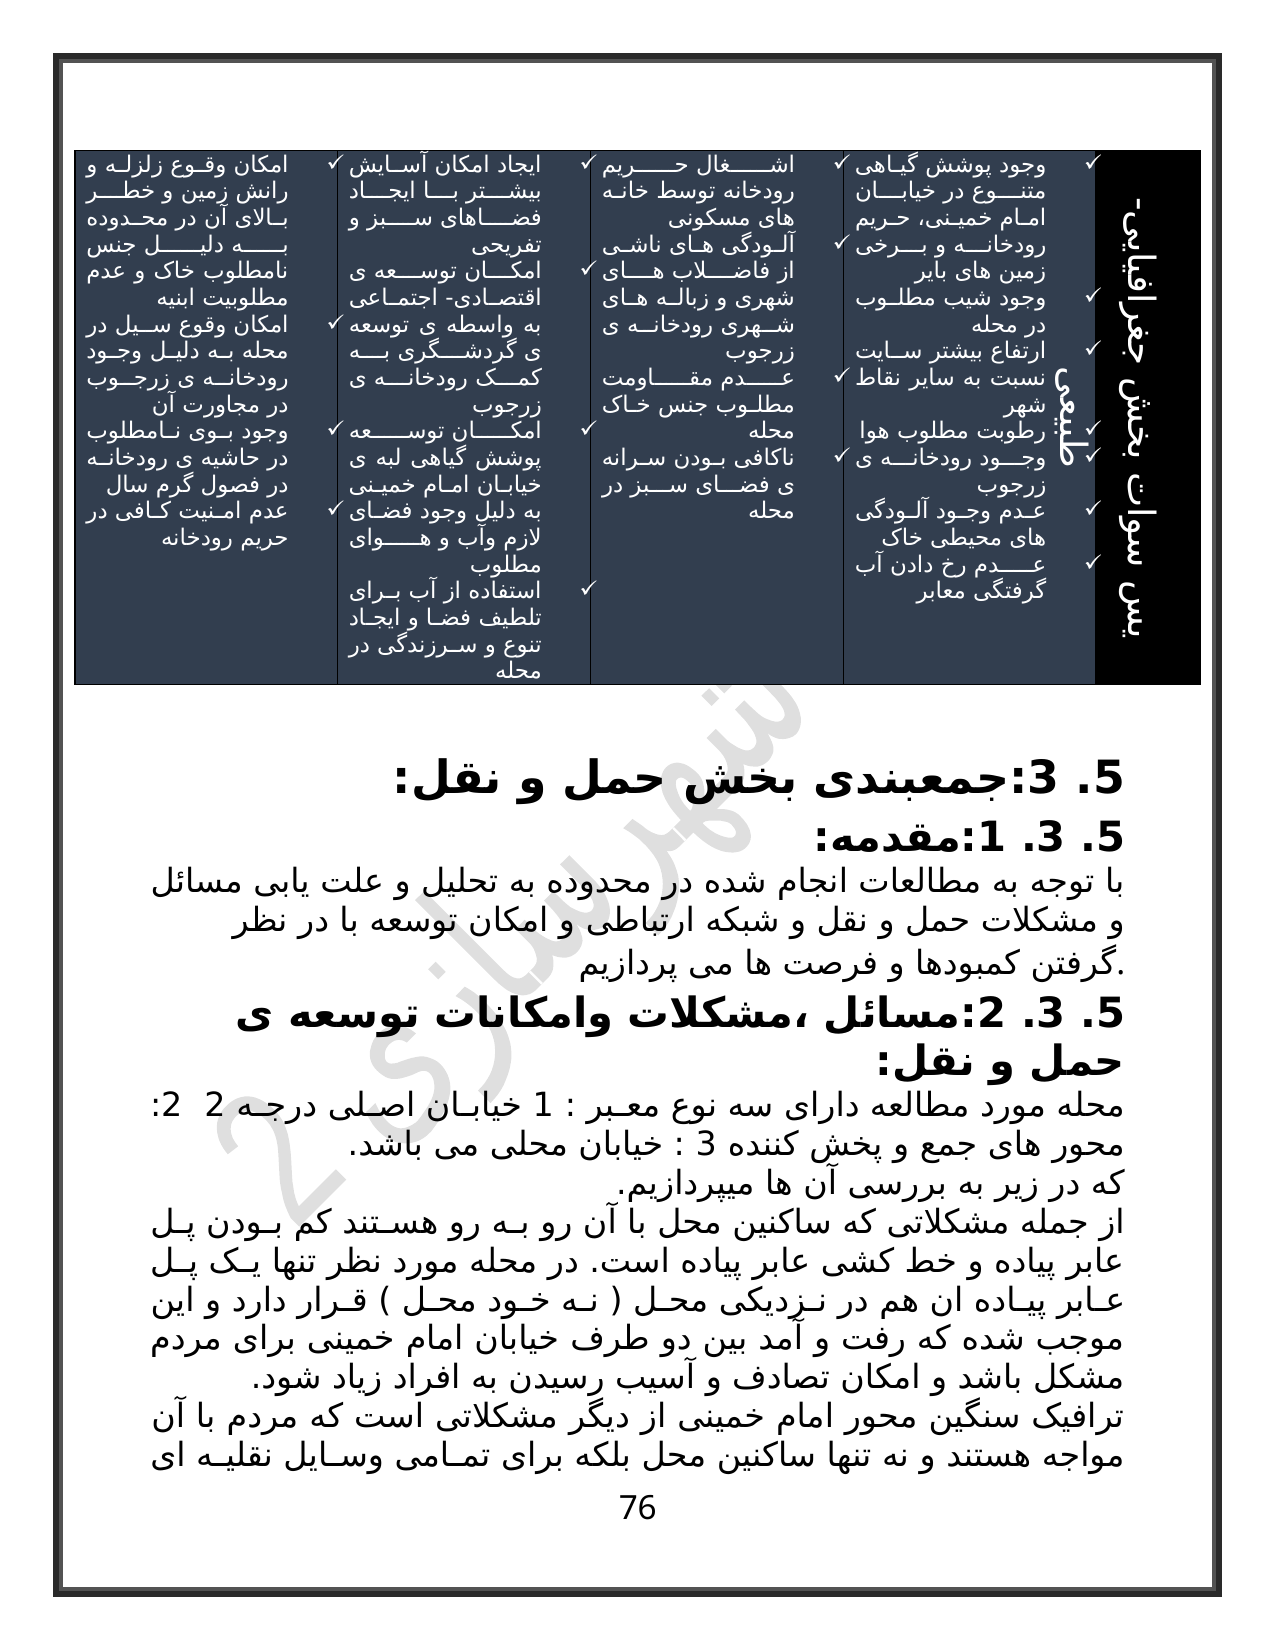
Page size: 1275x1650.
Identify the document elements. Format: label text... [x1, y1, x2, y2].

text از جمله مشکلاتی که ساکنین محل با آن رو به رو هستند کم بودن پل عابر پیاده و خط کشی عابر پیاده است. در محله مورد نظر تنها یک پل عابر پیاده ان هم در نزدیکی محل ( نه خود محل ) قرار دارد و این موجب شده که رفت و آمد بین دو طرف خیابان امام خمینی برای مردم مشکل باشد و امکان تصادف و آسیب رسیدن به افراد زیاد شود. [150, 1202, 1125, 1397]
text که در زیر به بررسی آن ها میپردازیم. [150, 1163, 1125, 1202]
table_cell امکان وقوع زلزله و رانش زمین و خطر بالای آن در محدوده به دلیل جنس نامطلوب خاک و عدم مطلوبیت ابنیه امکان وقوع سیل در محله به دلیل وجود رودخانه ی زرجوب در مجاورت آن وجود بوی نامطلوب در حاشیه ی رودخانه در فصول گرم سال عدم امنیت کافی در حریم رودخانه [76, 151, 337, 684]
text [150, 1397, 1125, 1474]
subtitle 5. 3:جمعبندی بخش حمل و نقل: [150, 751, 1125, 804]
subtitle 5. 3. 2:مسائل ،مشکلات وامکانات توسعه ی حمل و نقل: [150, 989, 1125, 1086]
table_cell اشغال حریم رودخانه توسط خانه های مسکونی آلودگی های ناشی از فاضلاب های شهری و زباله های شهری رودخانه ی زرجوب عدم مقاومت مطلوب جنس خاک محله ناکافی بودن سرانه ی فضای سبز در محله [591, 151, 843, 684]
table_header ماتریس سوات بخش جغرافیایی- طبیعی [1096, 151, 1199, 684]
text محله مورد مطالعه دارای سه نوع معبر : 1 خیابان اصلی درجه 2 2: محور های جمع و پخش کننده 3 : خیابان محلی می باشد. [150, 1086, 1125, 1163]
table_cell ایجاد امکان آسایش بیشتر با ایجاد فضاهای سبز و تفریحی امکان توسعه ی اقتصادی- اجتماعی به واسطه ی توسعه ی گردشگری به کمک رودخانه ی زرجوب امکان توسعه پوشش گیاهی لبه ی خیابان امام خمینی به دلیل وجود فضای لازم وآب و هوای مطلوب استفاده از آب برای تلطیف فضا و ایجاد تنوع و سرزندگی در محله [338, 151, 590, 684]
text با توجه به مطالعات انجام شده در محدوده به تحلیل و علت یابی مسائل و مشکلات حمل و نقل و شبکه ارتباطی و امکان توسعه با در نظر گرفتن کمبودها و فرصت ها می پردازیم. [150, 861, 1125, 984]
table_cell وجود پوشش گیاهی متنوع در خیابان امام خمینی، حریم رودخانه و برخی زمین های بایر وجود شیب مطلوب در محله ارتفاع بیشتر سایت نسبت به سایر نقاط شهر رطوبت مطلوب هوا وجود رودخانه ی زرجوب عدم وجود آلودگی های محیطی خاک عدم رخ دادن آب گرفتگی معابر [844, 151, 1095, 684]
subtitle 5. 3. 1:مقدمه: [150, 813, 1125, 861]
